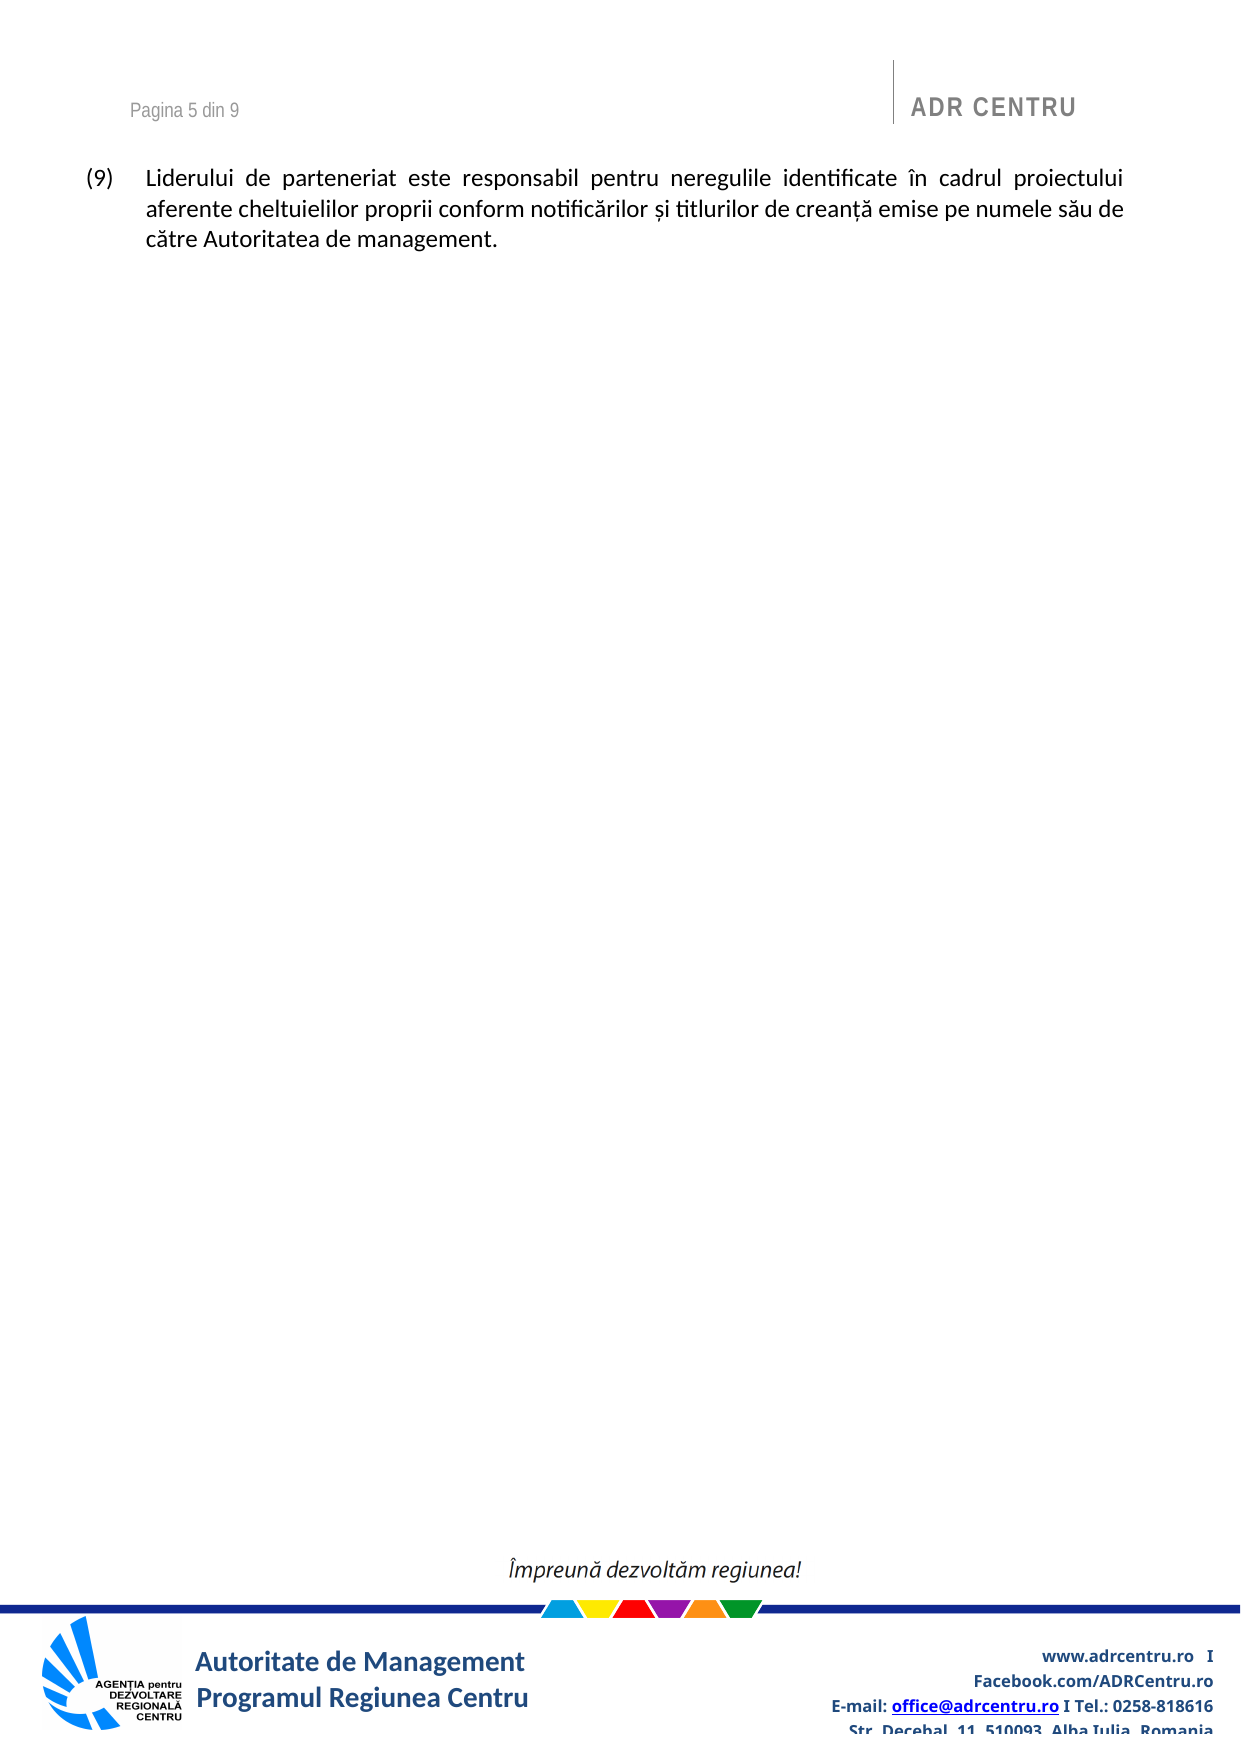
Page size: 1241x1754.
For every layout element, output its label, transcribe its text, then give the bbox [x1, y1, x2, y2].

picture [0, 1600, 550, 1730]
picture [574, 1600, 1241, 1618]
picture [495, 1556, 814, 1583]
subtitle Liderului de parteneriat este responsabil pentru neregulile identificate în cadrul proiectului aferente cheltuielilor proprii conform notificărilor și titlurilor de creanță emise pe numele său de către Autoritatea de management. [86, 162, 1125, 254]
